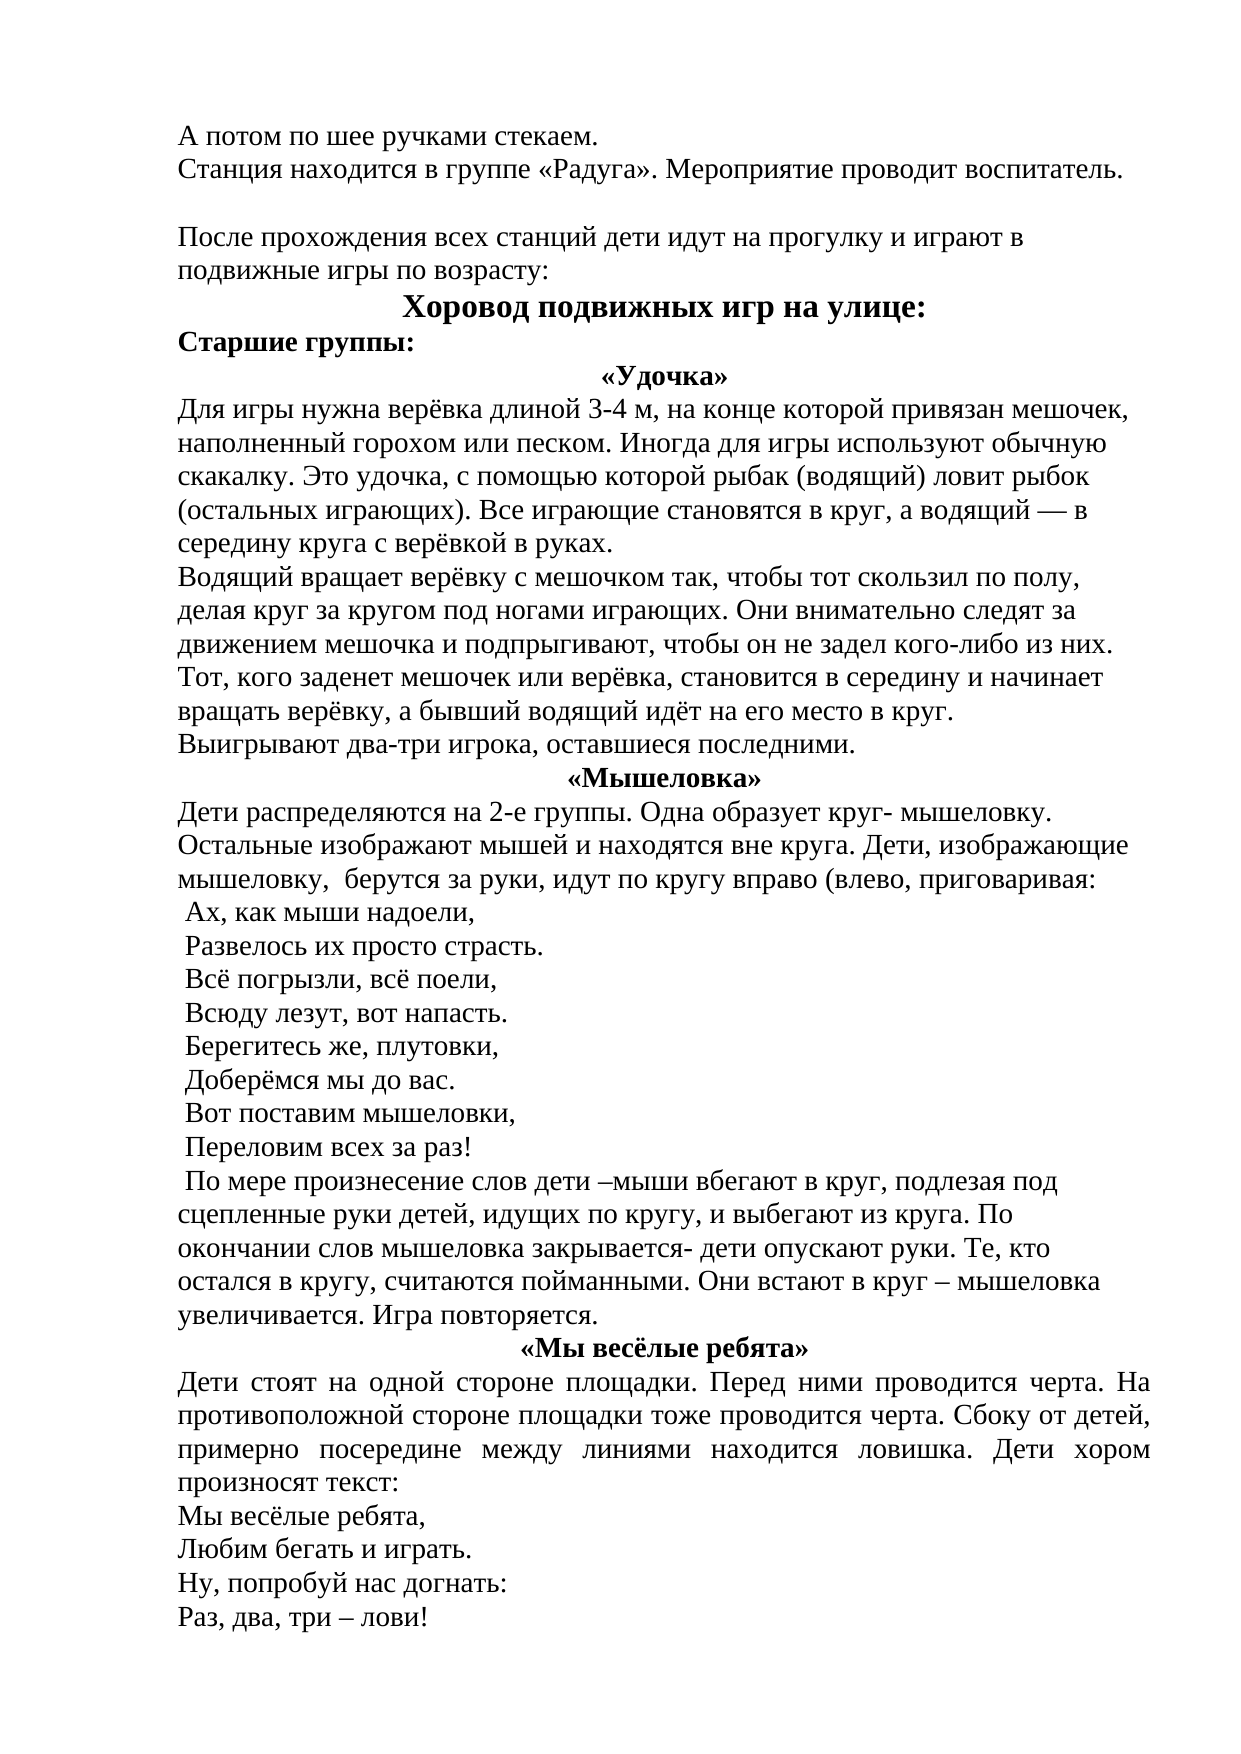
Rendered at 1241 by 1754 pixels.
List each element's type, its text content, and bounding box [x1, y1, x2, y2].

text Дети стоят на одной стороне площадки. Перед ними проводится черта. На противоположной стороне площадки тоже проводится черта. Сбоку от детей, примерно посередине между линиями находится ловишка. Дети хором произносят текст: [177, 1364, 1152, 1498]
text Хоровод подвижных игр на улице: [177, 286, 1152, 324]
text Вот поставим мышеловки, [177, 1096, 1152, 1129]
text Мы весёлые ребята, [177, 1498, 1152, 1532]
text Старшие группы: [177, 324, 1152, 358]
text Переловим всех за раз! [177, 1129, 1152, 1163]
text Ну, попробуй нас догнать: [177, 1565, 1152, 1599]
text Берегитесь же, плутовки, [177, 1028, 1152, 1062]
text Раз, два, три – лови! [177, 1599, 1152, 1632]
text Для игры нужна верёвка длиной 3-4 м, на конце которой привязан мешочек, наполненный горохом или песком. Иногда для игры используют обычную скакалку. Это удочка, с помощью которой рыбак (водящий) ловит рыбок (остальных играющих). Все играющие становятся в круг, а водящий — в середину круга с верёвкой в руках. [177, 391, 1152, 559]
text Доберёмся мы до вас. [177, 1062, 1152, 1096]
text Развелось их просто страсть. [177, 928, 1152, 961]
text Водящий вращает верёвку с мешочком так, чтобы тот скользил по полу, делая круг за кругом под ногами играющих. Они внимательно следят за движением мешочка и подпрыгивают, чтобы он не задел кого-либо из них. Тот, кого заденет мешочек или верёвка, становится в середину и начинает вращать верёвку, а бывший водящий идёт на его место в круг. [177, 559, 1152, 727]
text Ах, как мыши надоели, [177, 894, 1152, 928]
text По мере произнесение слов дети –мыши вбегают в круг, подлезая под сцепленные руки детей, идущих по кругу, и выбегают из круга. По окончании слов мышеловка закрывается- дети опускают руки. Те, кто остался в кругу, считаются пойманными. Они встают в круг – мышеловка увеличивается. Игра повторяется. [177, 1163, 1152, 1330]
text «Мы весёлые ребята» [177, 1330, 1152, 1364]
text «Удочка» [177, 358, 1152, 391]
text «Мышеловка» [177, 760, 1152, 794]
text А потом по шее ручками стекаем. [177, 118, 1152, 152]
text Любим бегать и играть. [177, 1532, 1152, 1565]
text Дети распределяются на 2-е группы. Одна образует круг- мышеловку. Остальные изображают мышей и находятся вне круга. Дети, изображающие мышеловку, берутся за руки, идут по кругу вправо (влево, приговаривая: [177, 794, 1152, 894]
text Станция находится в группе «Радуга». Мероприятие проводит воспитатель. [177, 152, 1152, 185]
text Всё погрызли, всё поели, [177, 961, 1152, 995]
text Выигрывают два-три игрока, оставшиеся последними. [177, 727, 1152, 760]
text После прохождения всех станций дети идут на прогулку и играют в подвижные игры по возрасту: [177, 219, 1152, 286]
text Всюду лезут, вот напасть. [177, 995, 1152, 1028]
